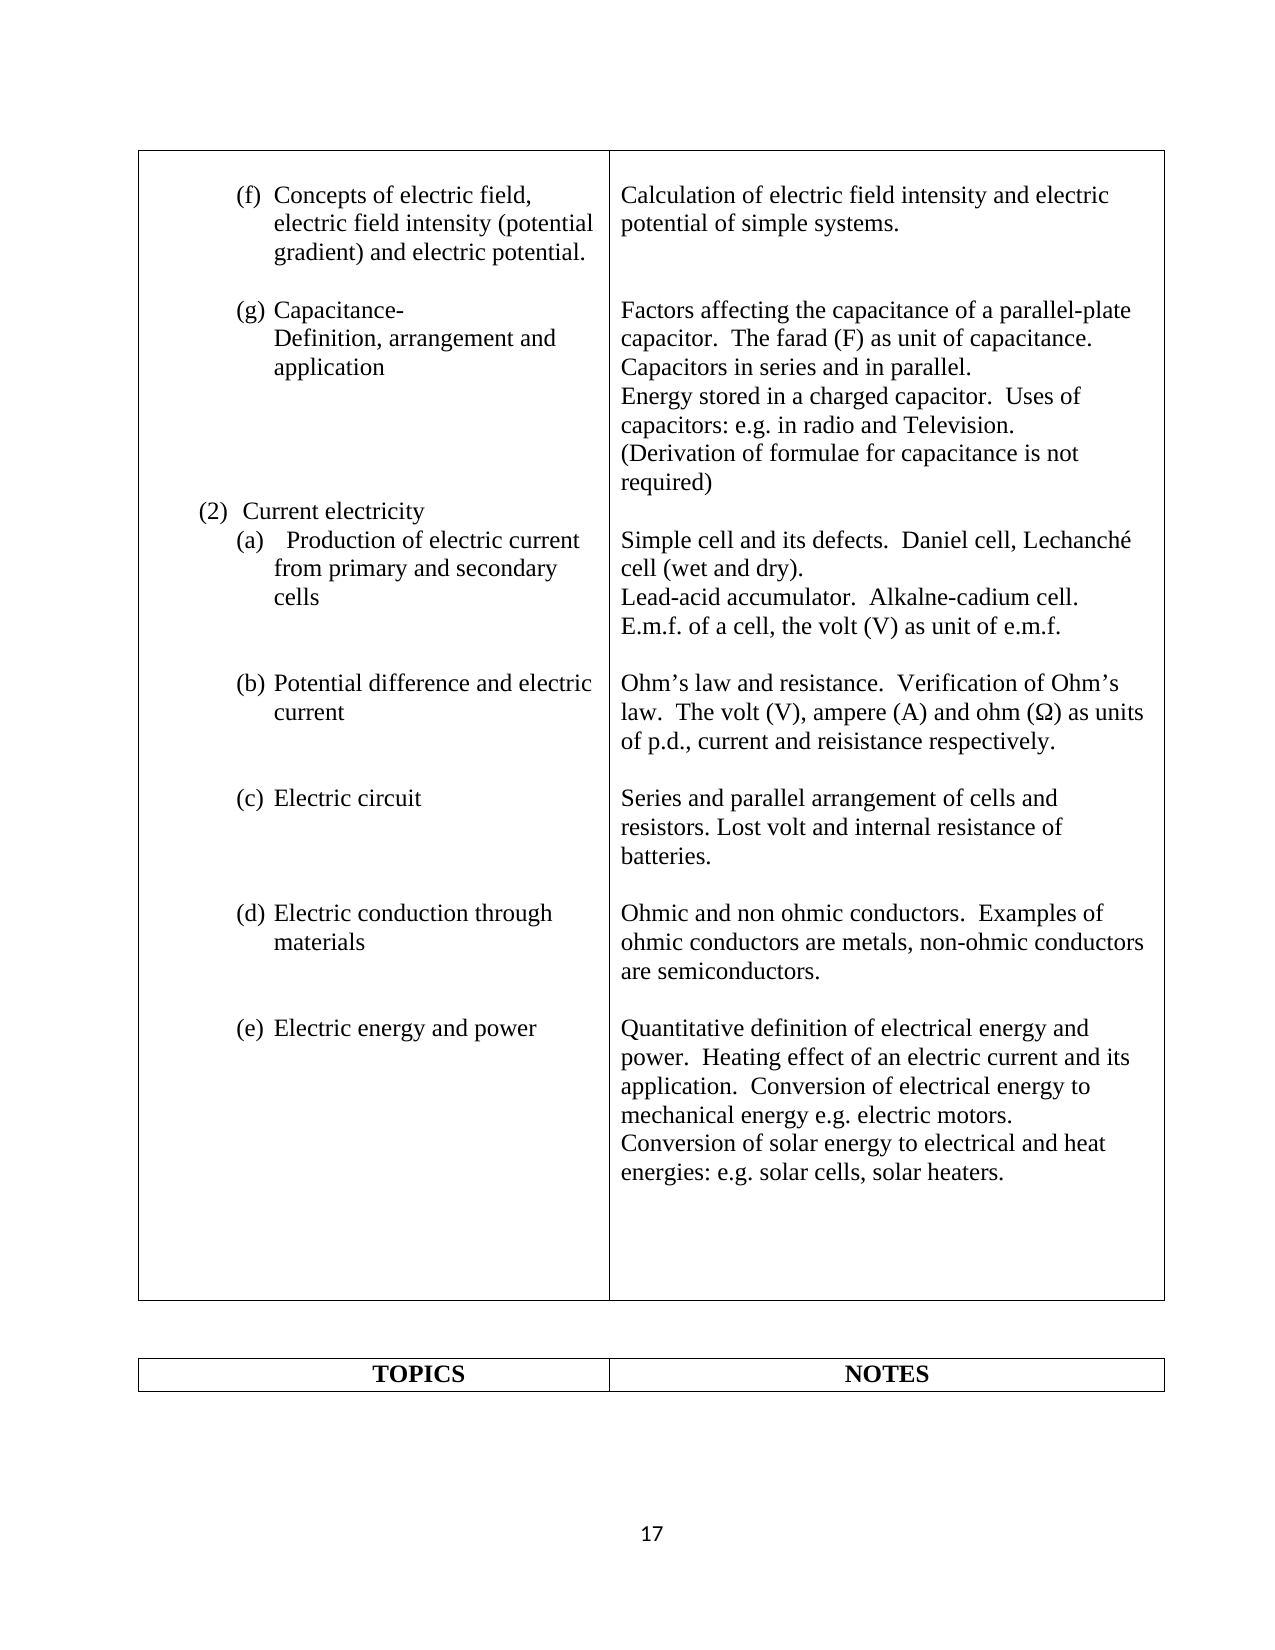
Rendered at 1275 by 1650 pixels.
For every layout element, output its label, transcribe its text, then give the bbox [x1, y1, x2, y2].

table_header TOPICS [139, 1359, 609, 1391]
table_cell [610, 151, 1164, 1299]
table_header NOTES [610, 1359, 1164, 1391]
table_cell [139, 151, 609, 1299]
